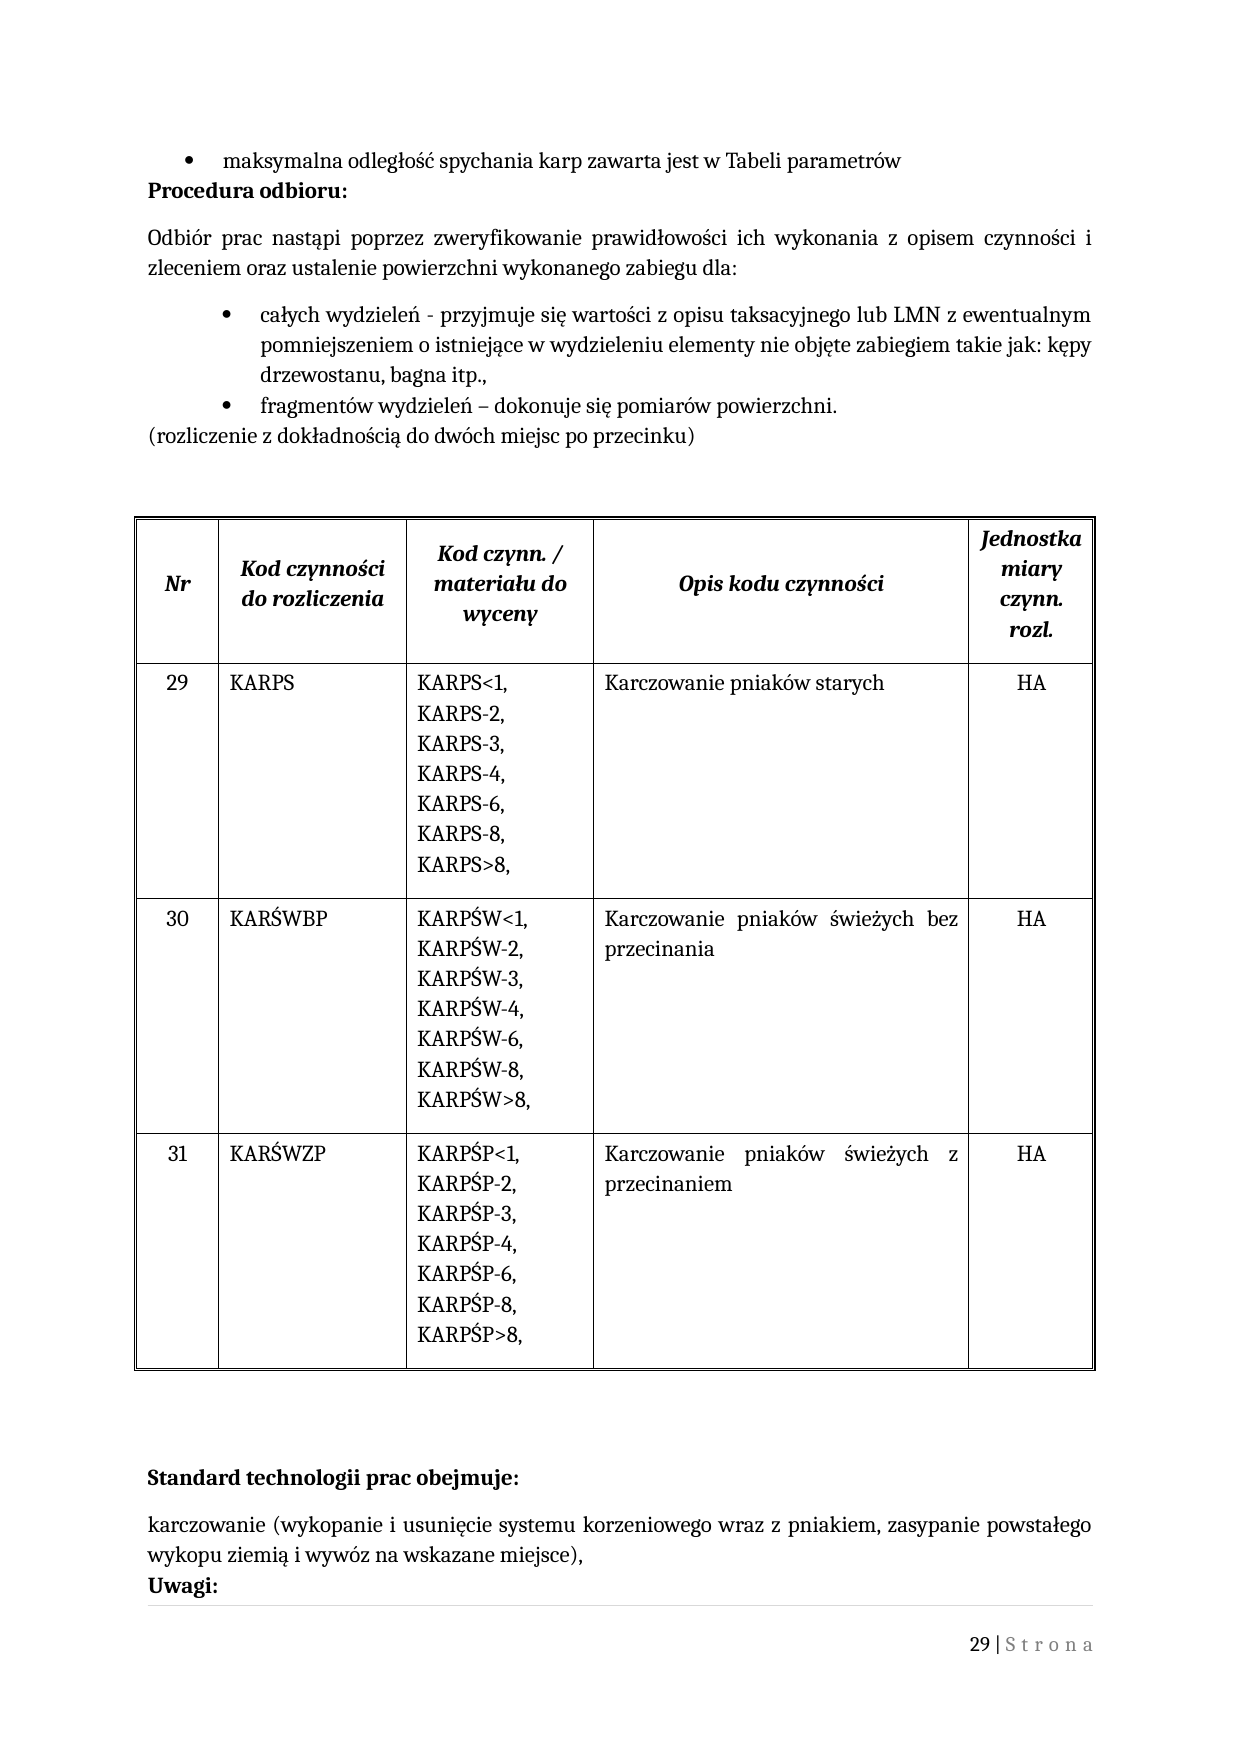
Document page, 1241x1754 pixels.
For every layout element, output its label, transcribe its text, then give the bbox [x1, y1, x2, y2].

table_cell HA [969, 1134, 1092, 1368]
table_cell 30 [137, 899, 218, 1133]
table_cell KARPŚP<1, KARPŚP-2, KARPŚP-3, KARPŚP-4, KARPŚP-6, KARPŚP-8, KARPŚP>8, [407, 1134, 593, 1368]
table_header Kod czynności do rozliczenia [219, 520, 406, 663]
text Standard technologii prac obejmuje: [148, 1465, 1093, 1491]
list fragmentów wydzieleń – dokonuje się pomiarów powierzchni. [223, 392, 1093, 419]
table_cell KARPS [219, 664, 406, 898]
text Uwagi: [148, 1572, 1093, 1599]
text (rozliczenie z dokładnością do dwóch miejsc po przecinku) [148, 423, 1093, 449]
table_header Jednostka miary czynn. rozl. [969, 520, 1092, 663]
table_cell Karczowanie pniaków świeżych z przecinaniem [594, 1134, 968, 1368]
list maksymalna odległość spychania karp zawarta jest w Tabeli parametrów [185, 148, 1093, 174]
text Odbiór prac nastąpi poprzez zweryfikowanie prawidłowości ich wykonania z opisem czynności i zleceniem oraz ustalenie powierzchni wykonanego zabiegu dla: [148, 225, 1093, 281]
table_header Kod czynn. / materiału do wyceny [407, 520, 593, 663]
list całych wydzieleń - przyjmuje się wartości z opisu taksacyjnego lub LMN z ewentualnym pomniejszeniem o istniejące w wydzieleniu elementy nie objęte zabiegiem takie jak: kępy drzewostanu, bagna itp., [223, 302, 1093, 388]
table_cell HA [969, 899, 1092, 1133]
table_header Opis kodu czynności [594, 520, 968, 663]
table_cell Karczowanie pniaków starych [594, 664, 968, 898]
table_cell KARPŚW<1, KARPŚW-2, KARPŚW-3, KARPŚW-4, KARPŚW-6, KARPŚW-8, KARPŚW>8, [407, 899, 593, 1133]
table_cell 29 [137, 664, 218, 898]
table_header Nr [137, 520, 218, 663]
table_cell KARPS<1, KARPS-2, KARPS-3, KARPS-4, KARPS-6, KARPS-8, KARPS>8, [407, 664, 593, 898]
table_cell Karczowanie pniaków świeżych bez przecinania [594, 899, 968, 1133]
text karczowanie (wykopanie i usunięcie systemu korzeniowego wraz z pniakiem, zasypanie powstałego wykopu ziemią i wywóz na wskazane miejsce), [148, 1512, 1093, 1568]
text Procedura odbioru: [148, 178, 1093, 204]
table_cell KARŚWBP [219, 899, 406, 1133]
table_cell HA [969, 664, 1092, 898]
table_cell KARŚWZP [219, 1134, 406, 1368]
table_cell 31 [137, 1134, 218, 1368]
